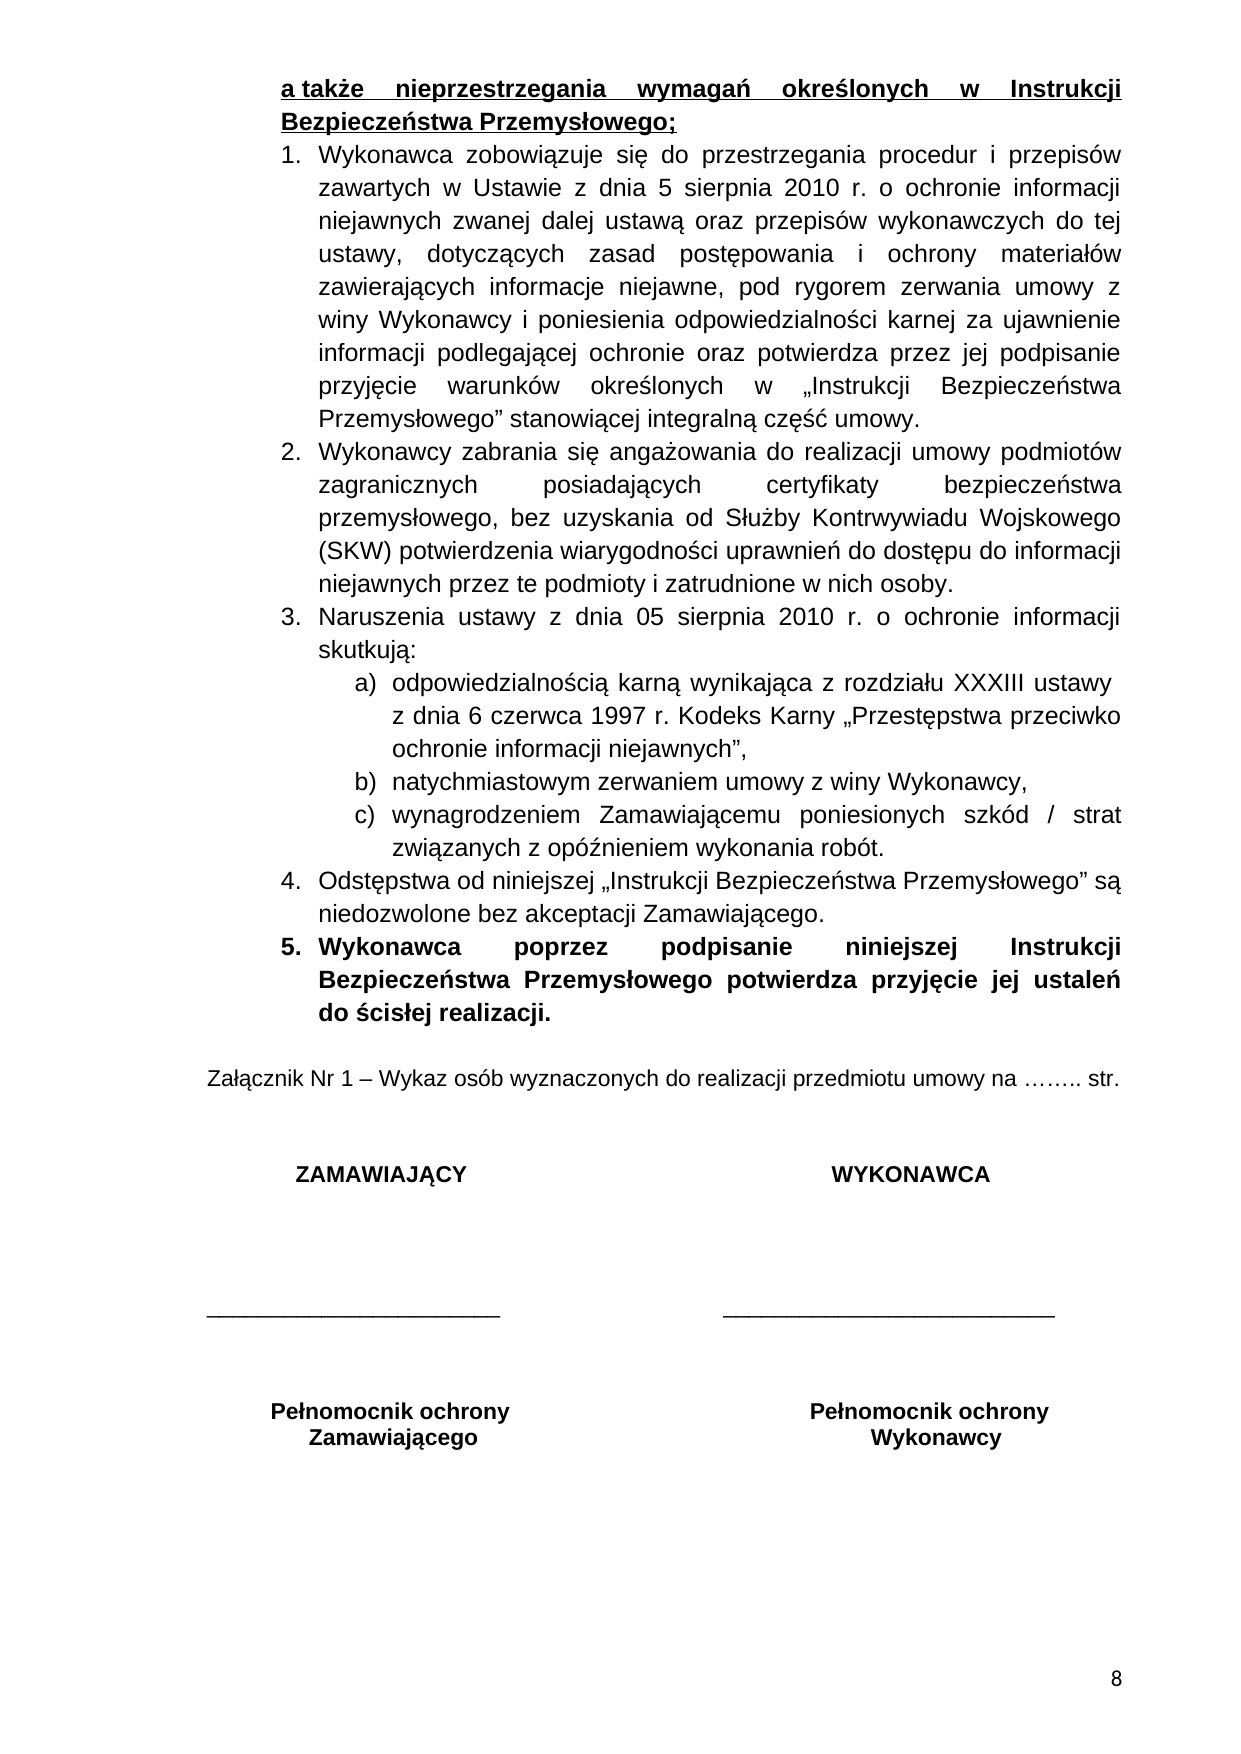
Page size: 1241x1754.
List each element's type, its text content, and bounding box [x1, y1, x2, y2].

list Wykonawca poprzez podpisanie niniejszej Instrukcji Bezpieczeństwa Przemysłowego potwierdza przyjęcie jej ustaleń do ścisłej realizacji. [281, 932, 1122, 1027]
text Pełnomocnik ochrony Pełnomocnik ochrony [207, 1398, 1122, 1424]
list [207, 74, 1122, 136]
list natychmiastowym zerwaniem umowy z winy Wykonawcy, [354, 767, 1122, 796]
list Naruszenia ustawy z dnia 05 sierpnia 2010 r. o ochronie informacji skutkują: [281, 602, 1122, 664]
text ZAMAWIAJĄCY WYKONAWCA [295, 1161, 1122, 1187]
list Wykonawcy zabrania się angażowania do realizacji umowy podmiotów zagranicznych posiadających certyfikaty bezpieczeństwa przemysłowego, bez uzyskania od Służby Kontrwywiadu Wojskowego (SKW) potwierdzenia wiarygodności uprawnień do dostępu do informacji niejawnych przez te podmioty i zatrudnione w nich osoby. [281, 437, 1122, 598]
text Załącznik Nr 1 – Wykaz osób wyznaczonych do realizacji przedmiotu umowy na …….. str. [177, 1064, 1122, 1091]
list Wykonawca zobowiązuje się do przestrzegania procedur i przepisów zawartych w Ustawie z dnia 5 sierpnia 2010 r. o ochronie informacji niejawnych zwanej dalej ustawą oraz przepisów wykonawczych do tej ustawy, dotyczących zasad postępowania i ochrony materiałów zawierających informacje niejawne, pod rygorem zerwania umowy z winy Wykonawcy i poniesienia odpowiedzialności karnej za ujawnienie informacji podlegającej ochronie oraz potwierdza przez jej podpisanie przyjęcie warunków określonych w „Instrukcji Bezpieczeństwa Przemysłowego” stanowiącej integralną część umowy. [281, 140, 1122, 433]
text _______________________ __________________________ [207, 1292, 1122, 1319]
list wynagrodzeniem Zamawiającemu poniesionych szkód / strat związanych z opóźnieniem wykonania robót. [354, 800, 1122, 862]
list odpowiedzialnością karną wynikająca z rozdziału XXXIII ustawy z dnia 6 czerwca 1997 r. Kodeks Karny „Przestępstwa przeciwko ochronie informacji niejawnych”, [354, 668, 1122, 763]
list Odstępstwa od niniejszej „Instrukcji Bezpieczeństwa Przemysłowego” są niedozwolone bez akceptacji Zamawiającego. [281, 866, 1122, 928]
text Zamawiającego Wykonawcy [207, 1424, 1122, 1451]
